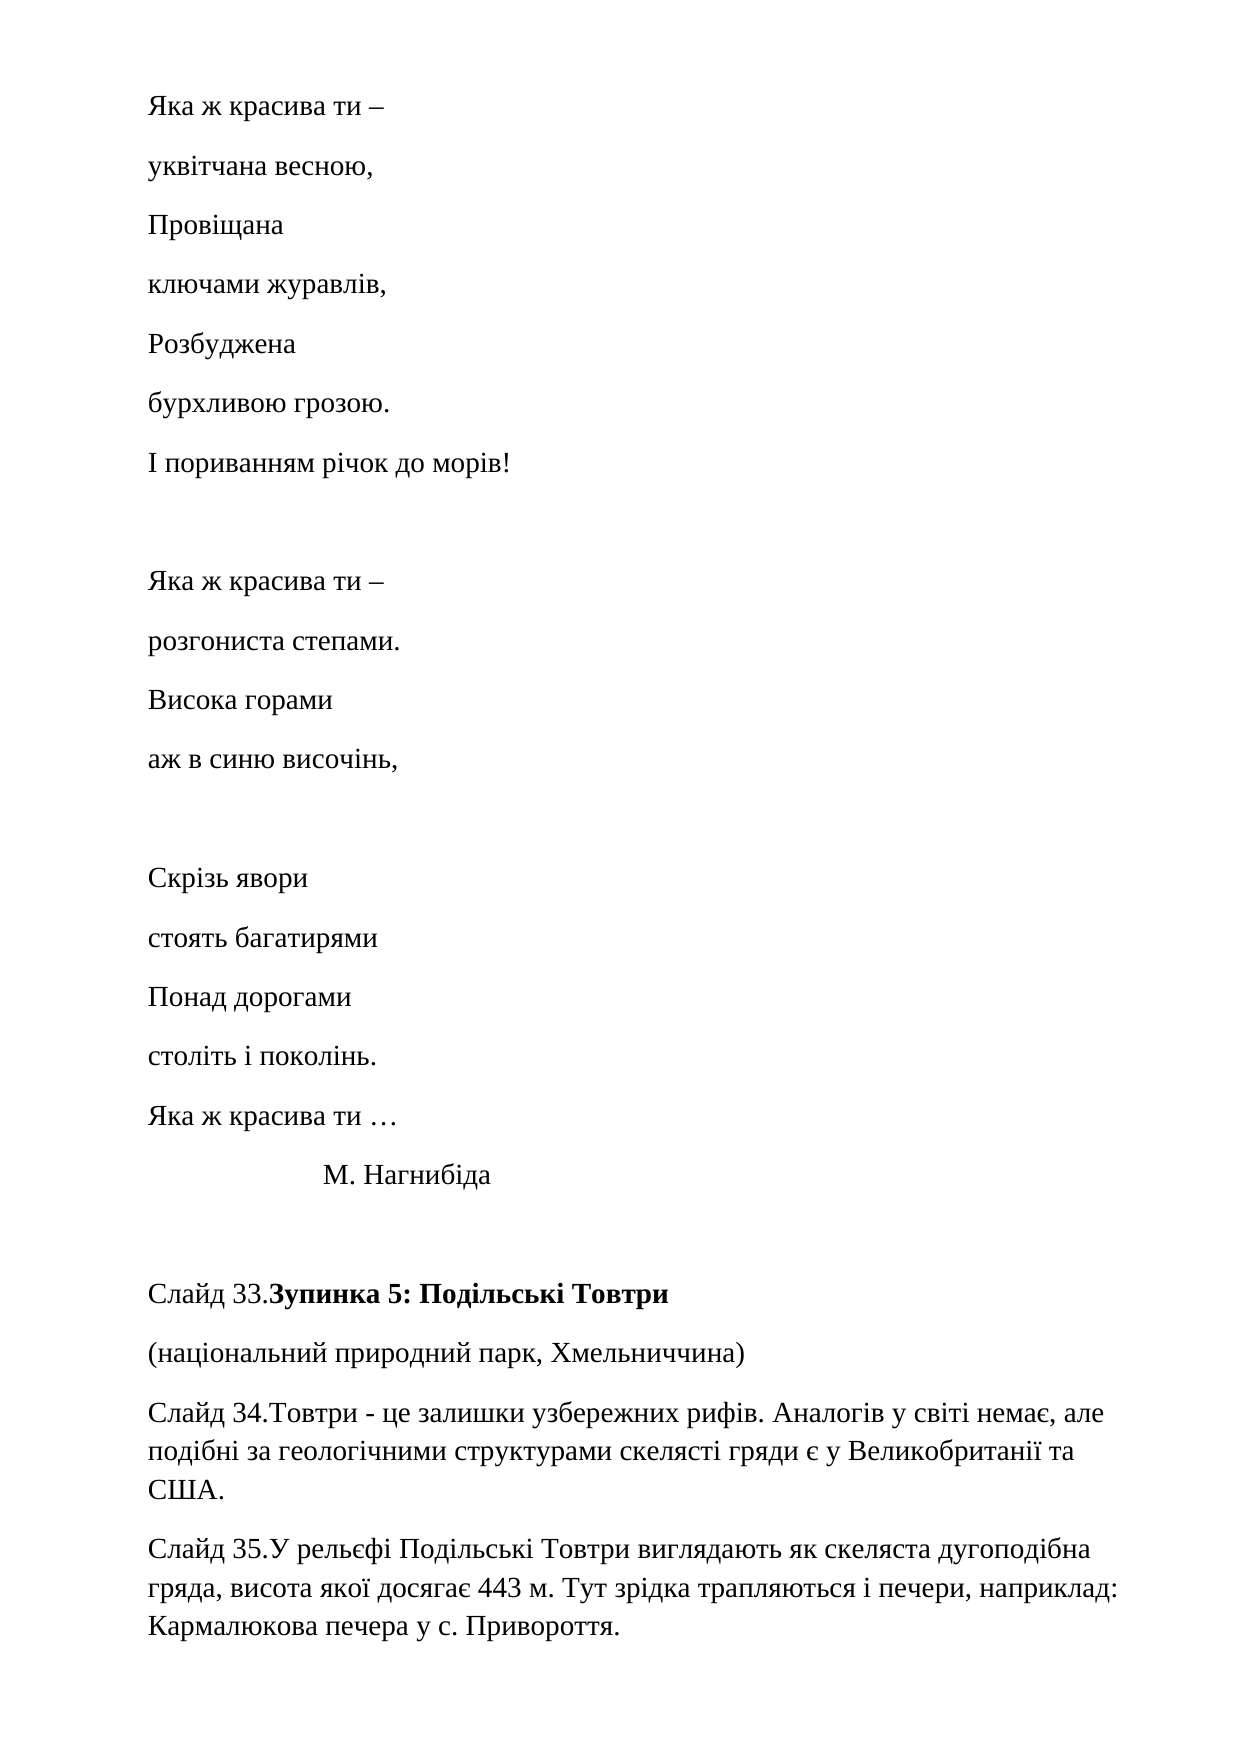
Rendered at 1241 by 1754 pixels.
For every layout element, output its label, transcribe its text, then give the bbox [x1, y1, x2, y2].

text М. Нагнибіда [148, 1157, 1152, 1191]
text уквітчана весною, [148, 148, 1152, 181]
text Висока горами [148, 682, 1152, 716]
text Слайд 35.У рельєфі Подільські Товтри виглядають як скеляста дугоподібна гряда, висота якої досягає 443 м. Тут зрідка трапляються i печери, наприклад: Кармалюкова печера у с. Привороття. [148, 1531, 1152, 1642]
text аж в синю височінь, [148, 742, 1152, 775]
text І пориванням річок до морів! [148, 445, 1152, 478]
text ключами журавлів, [148, 267, 1152, 300]
text стоять багатирями [148, 920, 1152, 953]
text бурхливою грозою. [148, 385, 1152, 419]
text Розбуджена [148, 326, 1152, 359]
text Понад дорогами [148, 979, 1152, 1013]
text (національний природний парк, Хмельниччина) [148, 1335, 1152, 1369]
text Слайд 34.Товтри - це залишки узбережних рифів. Аналогів у світі немає, але подібні за геологічними структурами скелясті гряди є у Великобританії та США. [148, 1395, 1152, 1505]
text Скрізь явори [148, 860, 1152, 894]
text століть і поколінь. [148, 1038, 1152, 1072]
text Яка ж красива ти – [148, 88, 1152, 122]
text розгониста степами. [148, 623, 1152, 656]
text Провіщана [148, 207, 1152, 241]
text Яка ж красива ти … [148, 1098, 1152, 1131]
text Слайд 33.Зупинка 5: Подільські Товтри [148, 1276, 1152, 1309]
text Яка ж красива ти – [148, 563, 1152, 597]
